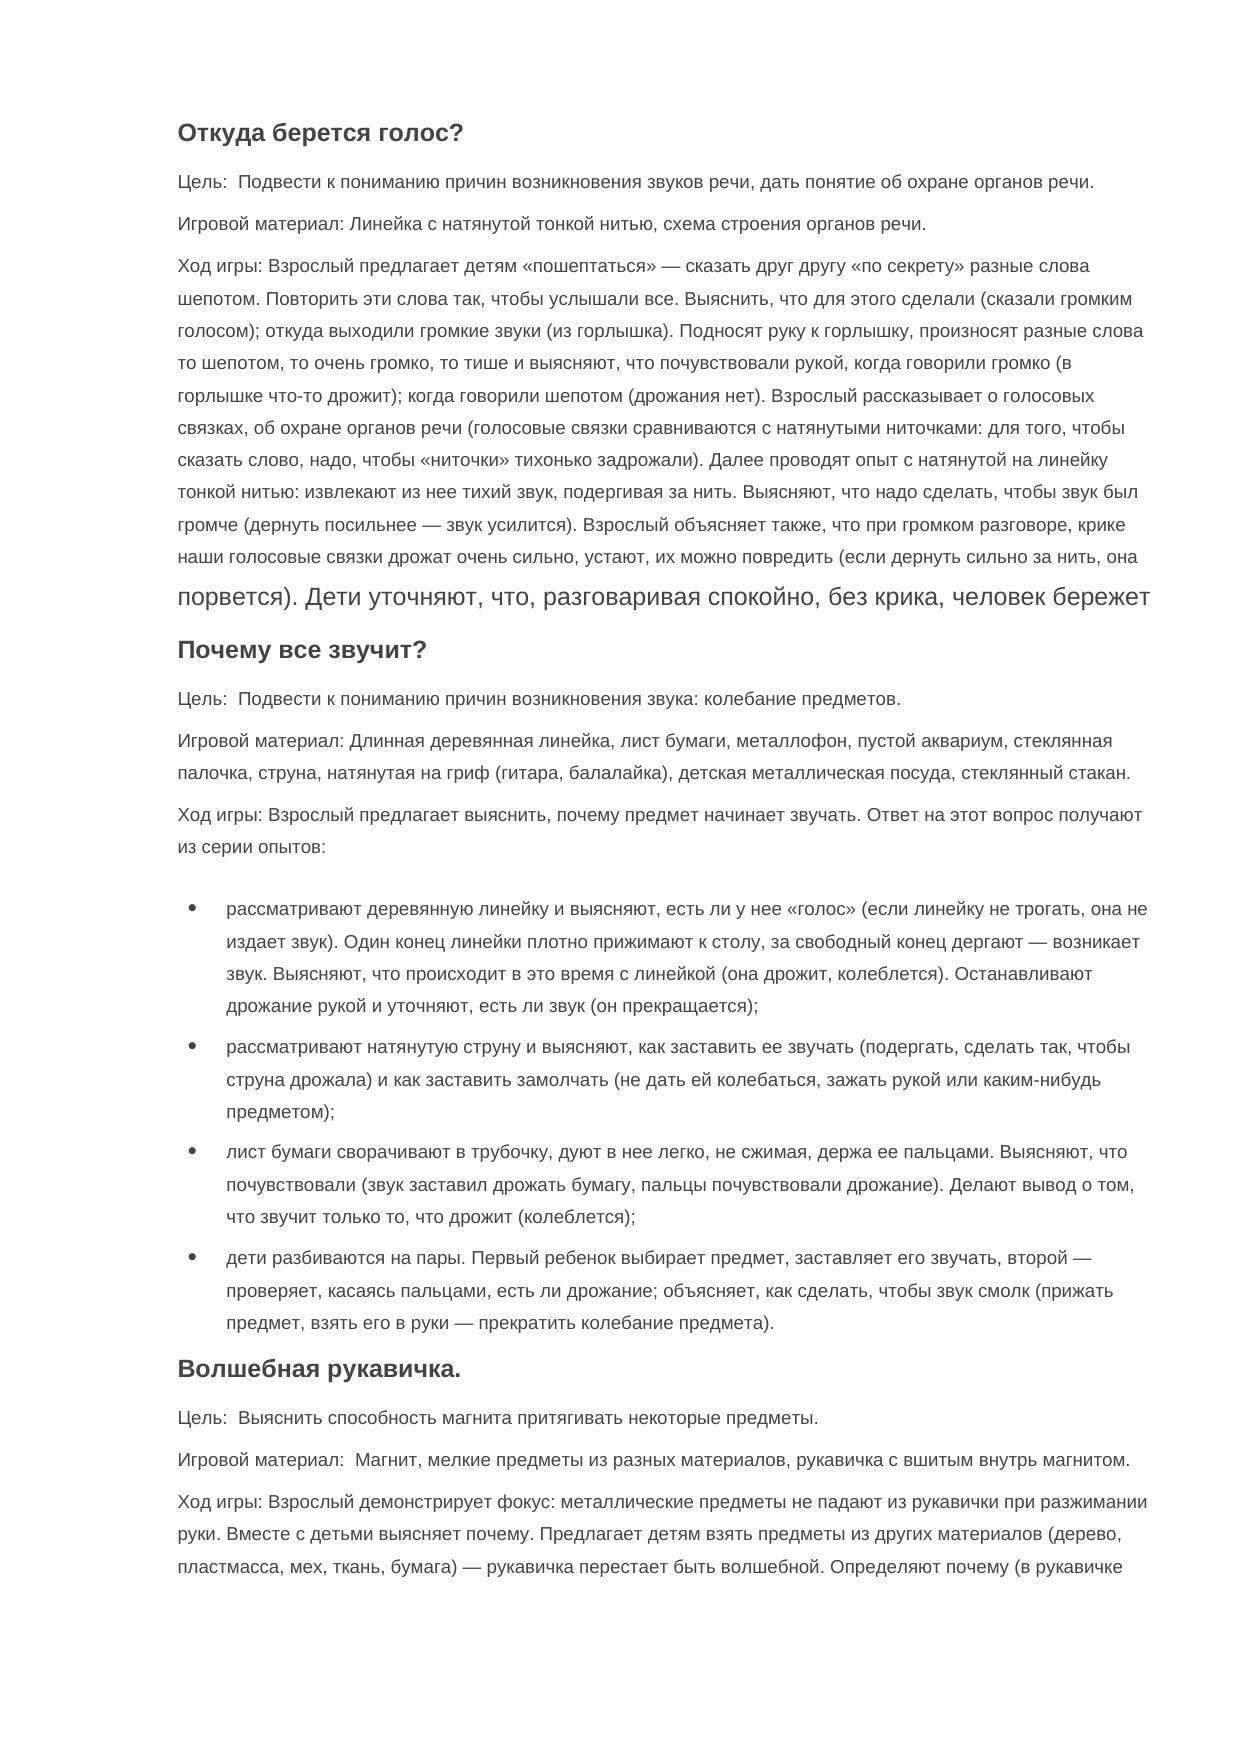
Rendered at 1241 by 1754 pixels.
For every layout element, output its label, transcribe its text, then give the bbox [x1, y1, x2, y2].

text Волшебная рукавичка. [177, 1354, 1152, 1383]
text Цель: Подвести к пониманию причин возникновения звука: колебание предметов. [177, 688, 1152, 709]
text Ход игры: Взрослый предлагает выяснить, почему предмет начинает звучать. Ответ на этот вопрос получают из серии опытов: [177, 804, 1152, 858]
list лист бумаги сворачивают в трубочку, дуют в нее легко, не сжимая, держа ее пальцами. Выясняют, что почувствовали (звук заставил дрожать бумагу, пальцы почувствовали дрожание). Делают вывод о том, что звучит только то, что дрожит (колеблется); [189, 1141, 1152, 1228]
list дети разбиваются на пары. Первый ребенок выбирает предмет, заставляет его звучать, второй — проверяет, касаясь пальцами, есть ли дрожание; объясняет, как сделать, чтобы звук смолк (прижать предмет, взять его в руки — прекратить колебание предмета). [189, 1247, 1152, 1333]
text Игровой материал: Магнит, мелкие предметы из разных материалов, рукавичка с вшитым внутрь магнитом. [177, 1449, 1152, 1470]
text Откуда берется голос? [177, 118, 1152, 147]
text Цель: Выяснить способность магнита притягивать некоторые предметы. [177, 1407, 1152, 1428]
text Игровой материал: Линейка с натянутой тонкой нитью, схема строения органов речи. [177, 213, 1152, 235]
text Почему все звучит? [177, 635, 1152, 663]
text Ход игры: Взрослый предлагает детям «пошептаться» — сказать друг другу «по секрету» разные слова шепотом. Повторить эти слова так, чтобы услышали все. Выяснить, что для этого сделали (сказали громким голосом); откуда выходили громкие звуки (из горлышка). Подносят руку к горлышку, произносят разные слова то шепотом, то очень громко, то тише и выясняют, что почувствовали рукой, когда говорили громко (в горлышке что-то дрожит); когда говорили шепотом (дрожания нет). Взрослый рассказывает о голосовых связках, об охране органов речи (голосовые связки сравниваются с натянутыми ниточками: для того, чтобы сказать слово, надо, чтобы «ниточки» тихонько задрожали). Далее проводят опыт с натянутой на линейку тонкой нитью: извлекают из нее тихий звук, подергивая за нить. Выясняют, что надо сделать, чтобы звук был громче (дернуть посильнее — звук усилится). Взрослый объясняет также, что при громком разговоре, крике наши голосовые связки дрожат очень сильно, устают, их можно повредить (если дернуть сильно за нить, она порвется). Дети уточняют, что, разговаривая спокойно, без крика, человек бережет [177, 255, 1152, 611]
text Игровой материал: Длинная деревянная линейка, лист бумаги, металлофон, пустой аквариум, стеклянная палочка, струна, натянутая на гриф (гитара, балалайка), детская металлическая посуда, стеклянный стакан. [177, 730, 1152, 783]
text Цель: Подвести к пониманию причин возникновения звуков речи, дать понятие об охране органов речи. [177, 171, 1152, 193]
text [177, 1491, 1152, 1577]
list рассматривают деревянную линейку и выясняют, есть ли у нее «голос» (если линейку не трогать, она не издает звук). Один конец линейки плотно прижимают к столу, за свободный конец дергают — возникает звук. Выясняют, что происходит в это время с линейкой (она дрожит, колеблется). Останавливают дрожание рукой и уточняют, есть ли звук (он прекращается); [189, 898, 1152, 1017]
list рассматривают натянутую струну и выясняют, как заставить ее звучать (подергать, сделать так, чтобы струна дрожала) и как заставить замолчать (не дать ей колебаться, зажать рукой или каким-нибудь предметом); [189, 1036, 1152, 1122]
